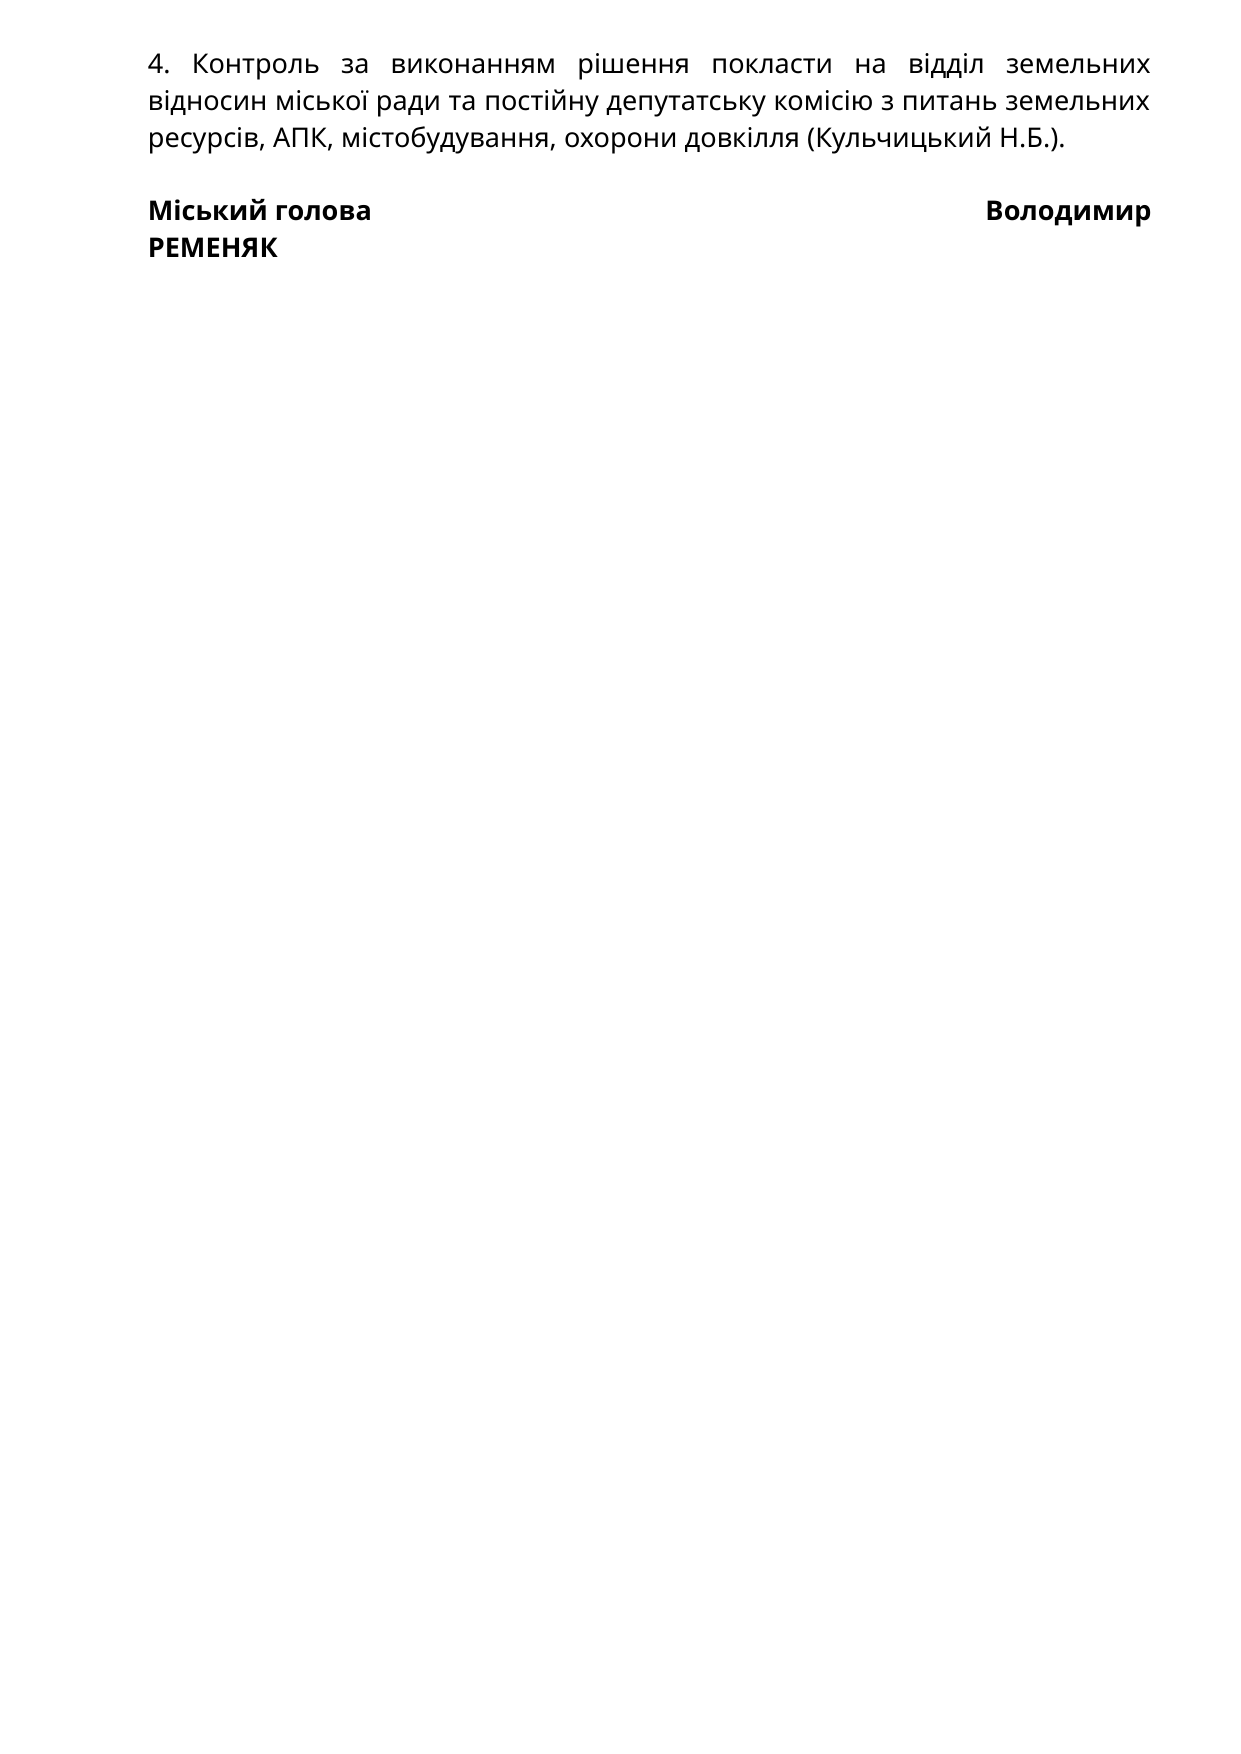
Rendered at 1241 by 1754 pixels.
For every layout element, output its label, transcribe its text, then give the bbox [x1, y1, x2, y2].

text 4. Контроль за виконанням рішення покласти на відділ земельних відносин міської ради та постійну депутатську комісію з питань земельних ресурсів, АПК, містобудування, охорони довкілля (Кульчицький Н.Б.). [148, 44, 1152, 155]
text Міський голова Володимир РЕМЕНЯК [148, 192, 1152, 266]
